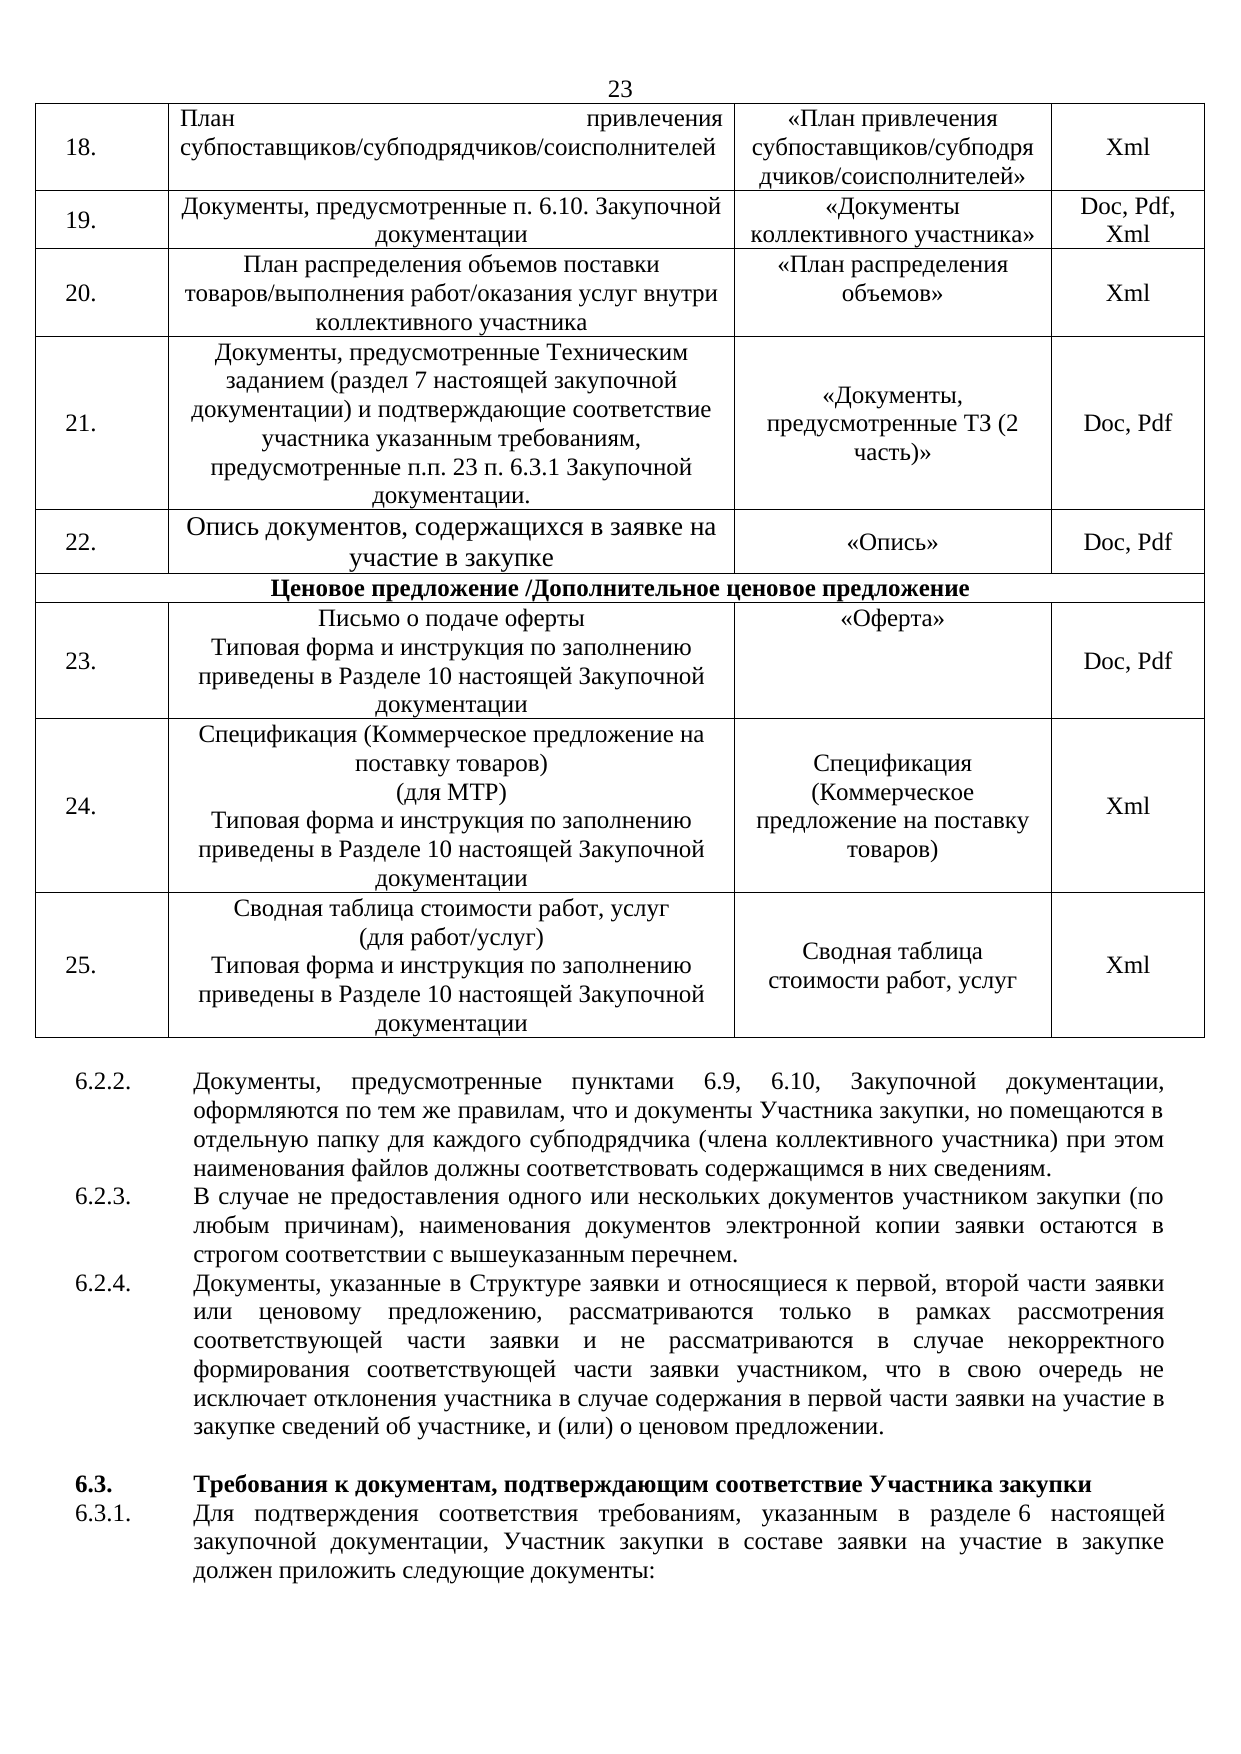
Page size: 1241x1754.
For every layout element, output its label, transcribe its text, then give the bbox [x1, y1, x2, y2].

table_cell «Документы коллективного участника» [735, 191, 1051, 248]
table_cell «План привлечения субпоставщиков/субподрядчиков/соисполнителей» [735, 104, 1051, 190]
table_cell Опись документов, содержащихся в заявке на участие в закупке [169, 510, 734, 572]
table_cell Xml [1052, 893, 1204, 1037]
table_cell [36, 337, 168, 509]
table_cell [36, 104, 168, 190]
table_cell Спецификация (Коммерческое предложение на поставку товаров) (для МТР) Типовая форма и инструкция по заполнению приведены в Разделе 10 настоящей Закупочной документации [169, 719, 734, 892]
table_cell Doc, Pdf, Xml [1052, 191, 1204, 248]
table_cell План распределения объемов поставки товаров/выполнения работ/оказания услуг внутри коллективного участника [169, 249, 734, 336]
list Документы, предусмотренные пунктами 6.9, 6.10, Закупочной документации, оформляются по тем же правилам, что и документы Участника закупки, но помещаются в отдельную папку для каждого субподрядчика (члена коллективного участника) при этом наименования файлов должны соответствовать содержащимся в них сведениям. [75, 1066, 1165, 1181]
table_cell [36, 603, 168, 718]
table_cell Doc, Pdf [1052, 510, 1204, 572]
table_cell Сводная таблица стоимости работ, услуг (для работ/услуг) Типовая форма и инструкция по заполнению приведены в Разделе 10 настоящей Закупочной документации [169, 893, 734, 1037]
table_cell [36, 510, 168, 572]
list Для подтверждения соответствия требованиям, указанным в разделе 6 настоящей закупочной документации, Участник закупки в составе заявки на участие в закупке должен приложить следующие документы: [75, 1498, 1165, 1584]
table_cell План привлечения субпоставщиков/субподрядчиков/соисполнителей [169, 104, 734, 190]
table_cell Спецификация (Коммерческое предложение на поставку товаров) [735, 719, 1051, 892]
table_cell [36, 249, 168, 336]
table_cell Документы, предусмотренные п. 6.10. Закупочной документации [169, 191, 734, 248]
table_cell «Документы, предусмотренные ТЗ (2 часть)» [735, 337, 1051, 509]
table_cell «План распределения объемов» [735, 249, 1051, 336]
table_cell Сводная таблица стоимости работ, услуг [735, 893, 1051, 1037]
table_cell Xml [1052, 104, 1204, 190]
list В случае не предоставления одного или нескольких документов участником закупки (по любым причинам), наименования документов электронной копии заявки остаются в строгом соответствии с вышеуказанным перечнем. [75, 1181, 1165, 1268]
table_cell [36, 719, 168, 892]
table_cell «Оферта» [735, 603, 1051, 718]
list Требования к документам, подтверждающим соответствие Участника закупки [75, 1469, 1165, 1498]
table_cell Ценовое предложение /Дополнительное ценовое предложение [36, 574, 1204, 602]
table_cell [36, 191, 168, 248]
table_cell Xml [1052, 719, 1204, 892]
table_cell Doc, Pdf [1052, 337, 1204, 509]
list Документы, указанные в Структуре заявки и относящиеся к первой, второй части заявки или ценовому предложению, рассматриваются только в рамках рассмотрения соответствующей части заявки и не рассматриваются в случае некорректного формирования соответствующей части заявки участником, что в свою очередь не исключает отклонения участника в случае содержания в первой части заявки на участие в закупке сведений об участнике, и (или) о ценовом предложении. [75, 1268, 1165, 1440]
table_cell [36, 893, 168, 1037]
table_cell «Опись» [735, 510, 1051, 572]
table_cell Документы, предусмотренные Техническим заданием (раздел 7 настоящей закупочной документации) и подтверждающие соответствие участника указанным требованиям, предусмотренные п.п. 23 п. 6.3.1 Закупочной документации. [169, 337, 734, 509]
table_cell Письмо о подаче оферты Типовая форма и инструкция по заполнению приведены в Разделе 10 настоящей Закупочной документации [169, 603, 734, 718]
table_cell Xml [1052, 249, 1204, 336]
table_cell Doc, Pdf [1052, 603, 1204, 718]
